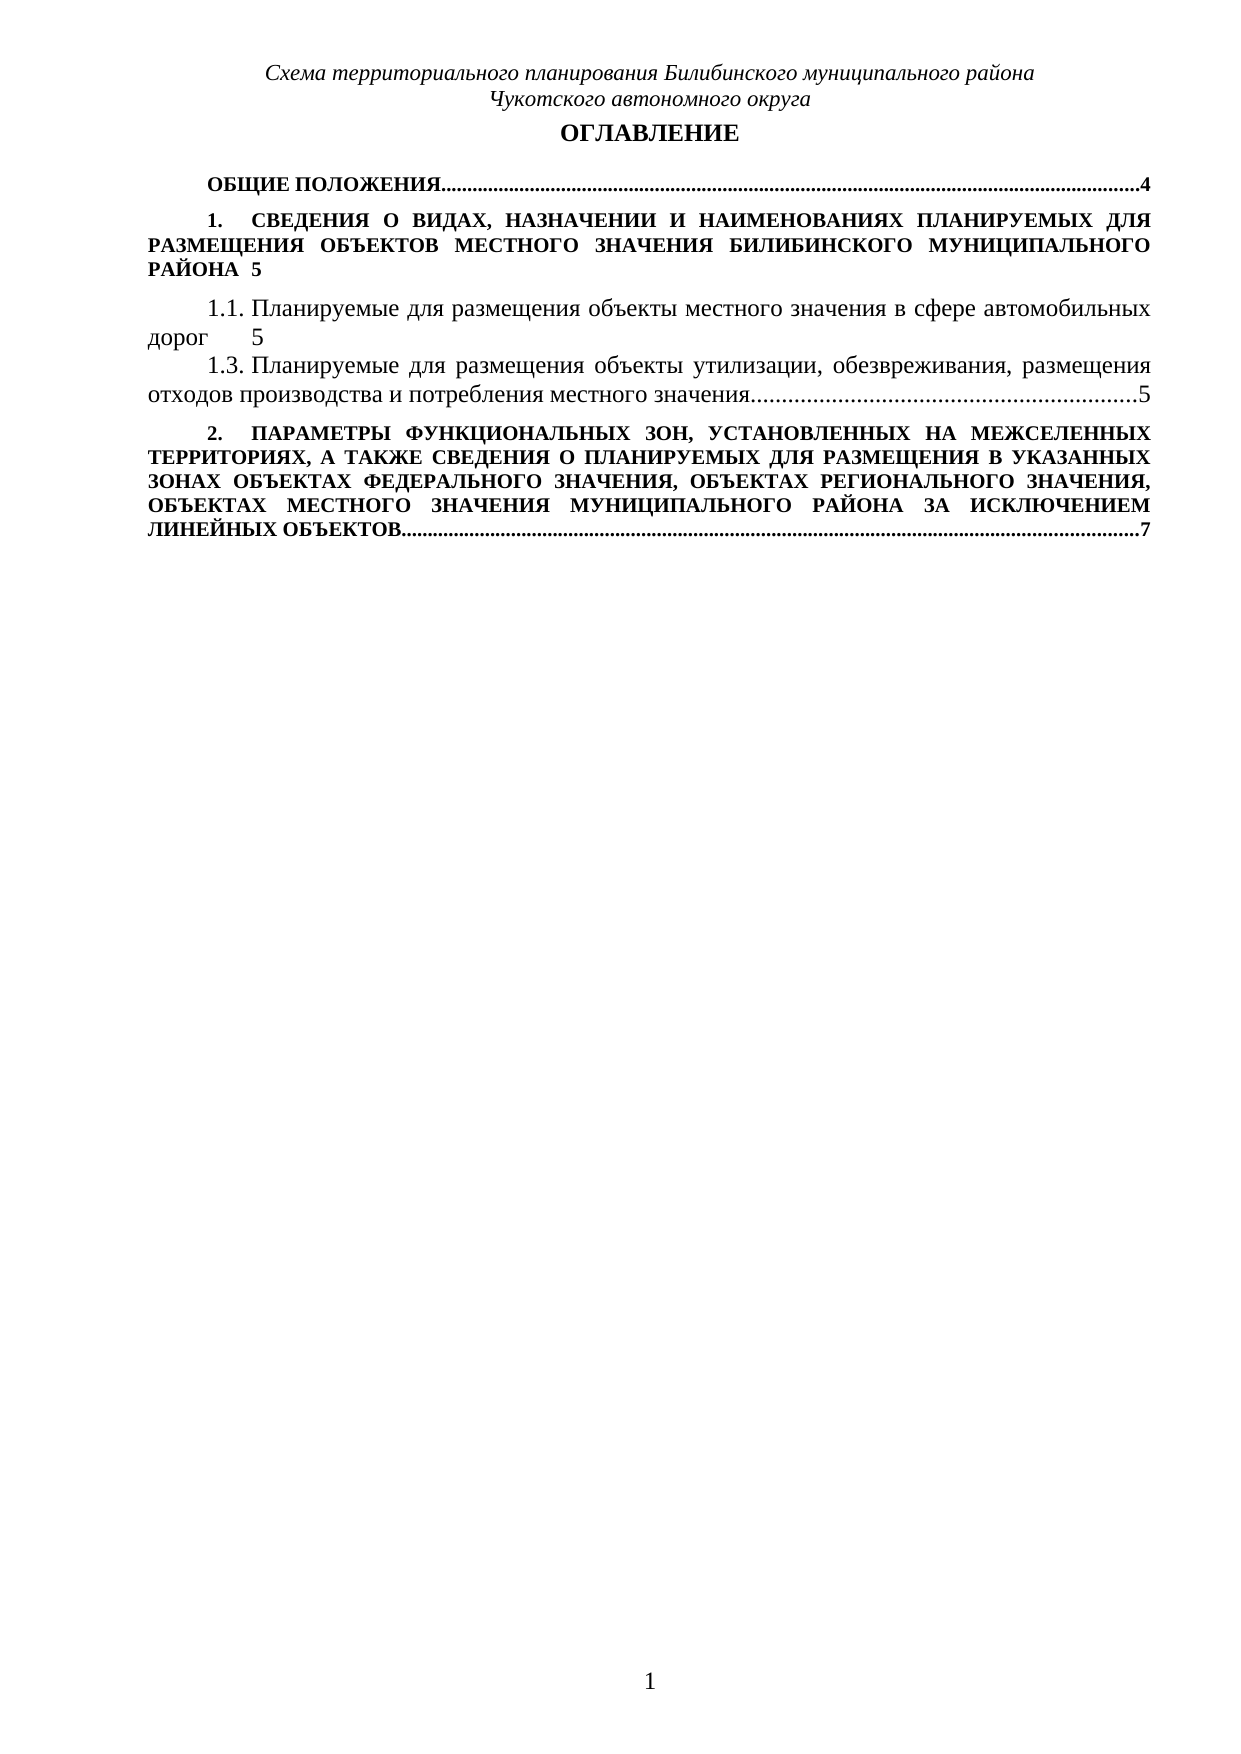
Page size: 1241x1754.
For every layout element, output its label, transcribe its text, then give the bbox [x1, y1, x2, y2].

text 1.3. Планируемые для размещения объекты утилизации, обезвреживания, размещения отходов производства и потребления местного значения 5 [148, 351, 1152, 408]
text 1. СВЕДЕНИЯ О ВИДАХ, НАЗНАЧЕНИИ И НАИМЕНОВАНИЯХ ПЛАНИРУЕМЫХ ДЛЯ РАЗМЕЩЕНИЯ ОБЪЕКТОВ МЕСТНОГО ЗНАЧЕНИЯ БИЛИБИНСКОГО МУНИЦИПАЛЬНОГО РАЙОНА 5 [148, 208, 1152, 281]
text 2. ПАРАМЕТРЫ ФУНКЦИОНАЛЬНЫХ ЗОН, УСТАНОВЛЕННЫХ НА МЕЖСЕЛЕННЫХ ТЕРРИТОРИЯХ, А ТАКЖЕ СВЕДЕНИЯ О ПЛАНИРУЕМЫХ ДЛЯ РАЗМЕЩЕНИЯ В УКАЗАННЫХ ЗОНАХ ОБЪЕКТАХ ФЕДЕРАЛЬНОГО ЗНАЧЕНИЯ, ОБЪЕКТАХ РЕГИОНАЛЬНОГО ЗНАЧЕНИЯ, ОБЪЕКТАХ МЕСТНОГО ЗНАЧЕНИЯ МУНИЦИПАЛЬНОГО РАЙОНА ЗА ИСКЛЮЧЕНИЕМ ЛИНЕЙНЫХ ОБЪЕКТОВ. 7 [148, 421, 1152, 541]
text ОГЛАВЛЕНИЕ [148, 118, 1152, 147]
text ОБЩИЕ ПОЛОЖЕНИЯ 4 [148, 172, 1152, 196]
text 1.1. Планируемые для размещения объекты местного значения в сфере автомобильных дорог 5 [148, 293, 1152, 351]
